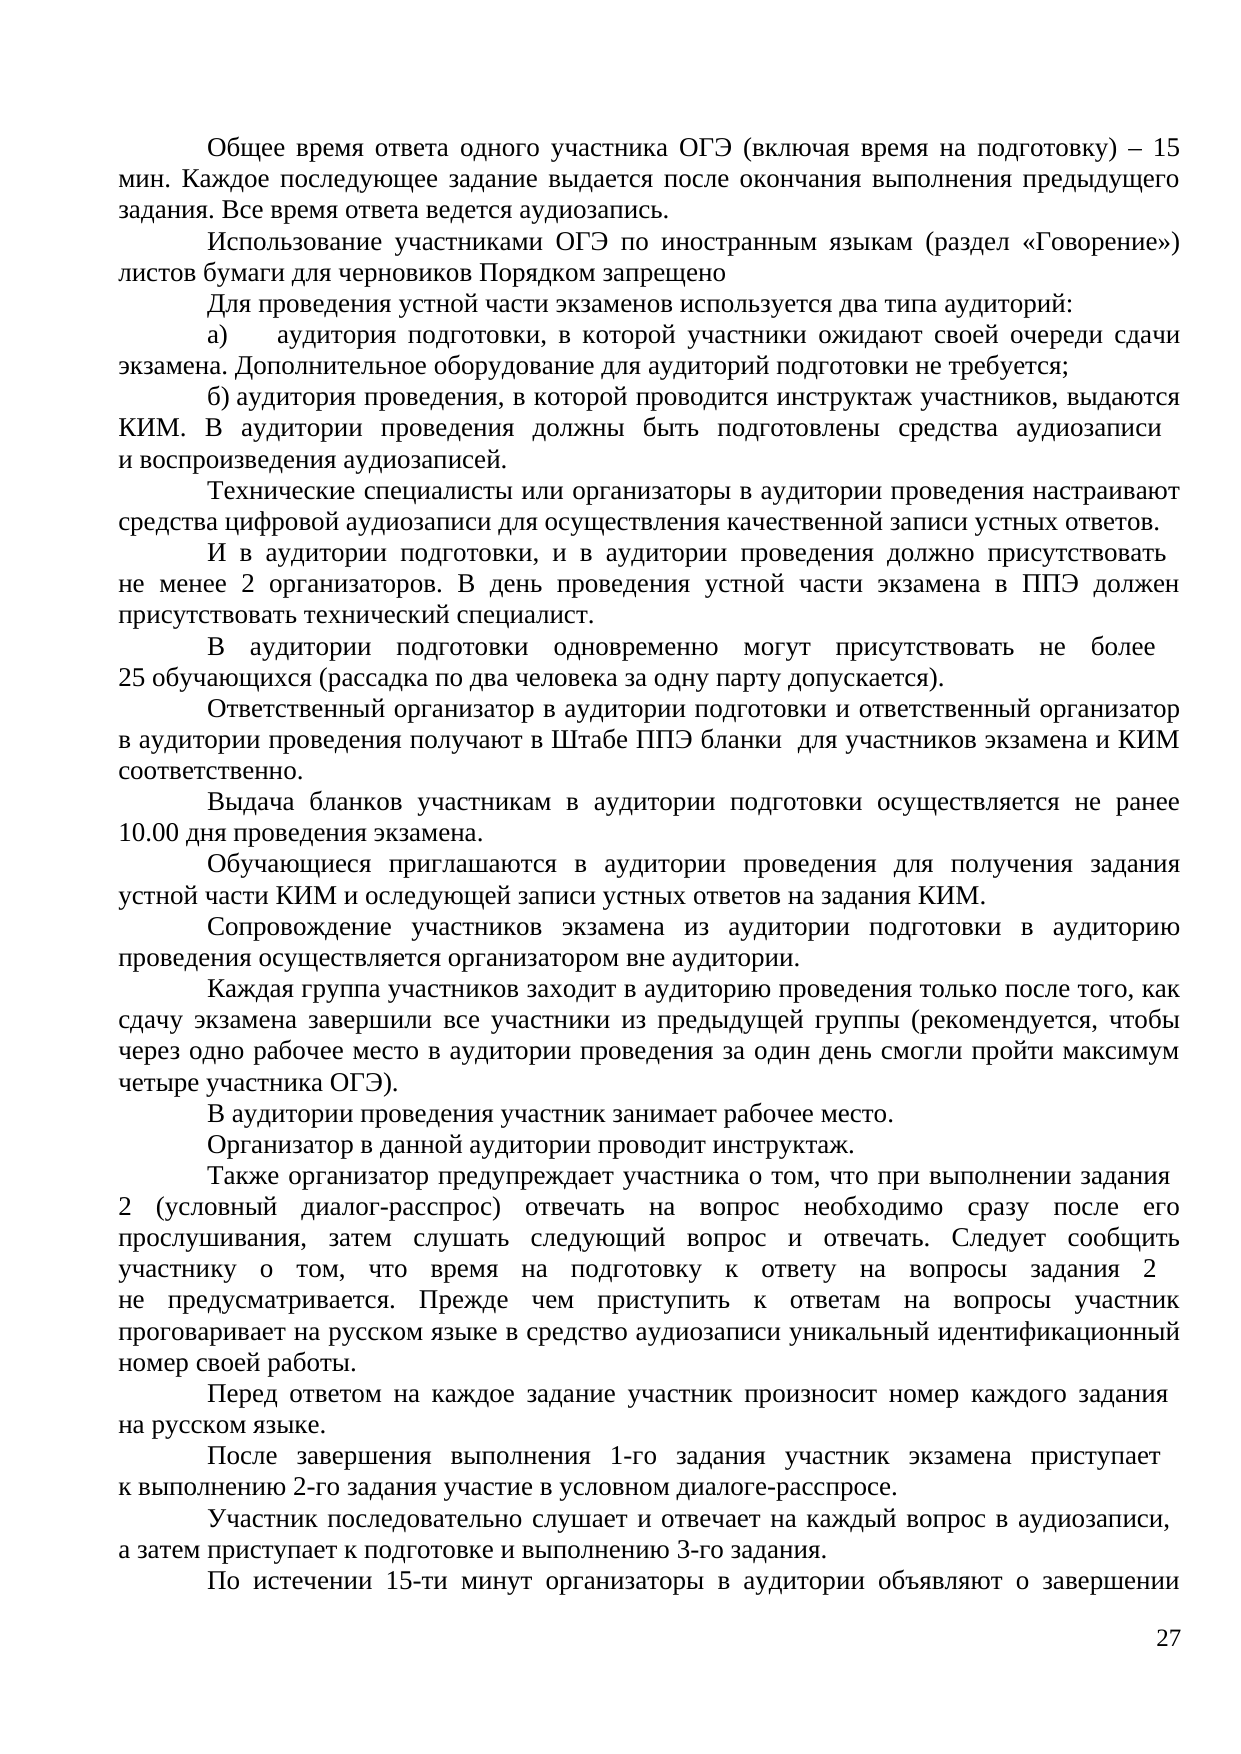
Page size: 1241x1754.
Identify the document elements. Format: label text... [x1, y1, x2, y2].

text б) аудитория проведения, в которой проводится инструктаж участников, выдаются КИМ. В аудитории проведения должны быть подготовлены средства аудиозаписи и воспроизведения аудиозаписей. [118, 380, 1181, 474]
text В аудитории проведения участник занимает рабочее место. [118, 1097, 1181, 1128]
text После завершения выполнения 1-го задания участник экзамена приступает к выполнению 2-го задания участие в условном диалоге-расспросе. [118, 1439, 1181, 1502]
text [118, 1564, 1181, 1595]
text Каждая группа участников заходит в аудиторию проведения только после того, как сдачу экзамена завершили все участники из предыдущей группы (рекомендуется, чтобы через одно рабочее место в аудитории проведения за один день смогли пройти максимум четыре участника ОГЭ). [118, 972, 1181, 1097]
text Технические специалисты или организаторы в аудитории проведения настраивают средства цифровой аудиозаписи для осуществления качественной записи устных ответов. [118, 474, 1181, 536]
text Общее время ответа одного участника ОГЭ (включая время на подготовку) – 15 мин. Каждое последующее задание выдается после окончания выполнения предыдущего задания. Все время ответа ведется аудиозапись. [118, 131, 1181, 225]
text Выдача бланков участникам в аудитории подготовки осуществляется не ранее 10.00 дня проведения экзамена. [118, 785, 1181, 848]
text а) аудитория подготовки, в которой участники ожидают своей очереди сдачи экзамена. Дополнительное оборудование для аудиторий подготовки не требуется; [118, 318, 1181, 380]
text Перед ответом на каждое задание участник произносит номер каждого задания на русском языке. [118, 1377, 1181, 1439]
text Для проведения устной части экзаменов используется два типа аудиторий: [118, 287, 1181, 318]
text Использование участниками ОГЭ по иностранным языкам (раздел «Говорение») листов бумаги для черновиков Порядком запрещено [118, 225, 1181, 287]
text В аудитории подготовки одновременно могут присутствовать не более 25 обучающихся (рассадка по два человека за одну парту допускается). [118, 629, 1181, 692]
text Обучающиеся приглашаются в аудитории проведения для получения задания устной части КИМ и оследующей записи устных ответов на задания КИМ. [118, 848, 1181, 910]
text И в аудитории подготовки, и в аудитории проведения должно присутствовать не менее 2 организаторов. В день проведения устной части экзамена в ППЭ должен присутствовать технический специалист. [118, 536, 1181, 629]
text Также организатор предупреждает участника о том, что при выполнении задания 2 (условный диалог-расспрос) отвечать на вопрос необходимо сразу после его прослушивания, затем слушать следующий вопрос и отвечать. Следует сообщить участнику о том, что время на подготовку к ответу на вопросы задания 2 не предусматривается. Прежде чем приступить к ответам на вопросы участник проговаривает на русском языке в средство аудиозаписи уникальный идентификационный номер своей работы. [118, 1159, 1181, 1377]
text Участник последовательно слушает и отвечает на каждый вопрос в аудиозаписи, а затем приступает к подготовке и выполнению 3-го задания. [118, 1502, 1181, 1564]
text Ответственный организатор в аудитории подготовки и ответственный организатор в аудитории проведения получают в Штабе ППЭ бланки для участников экзамена и КИМ соответственно. [118, 692, 1181, 785]
text Сопровождение участников экзамена из аудитории подготовки в аудиторию проведения осуществляется организатором вне аудитории. [118, 910, 1181, 972]
text Организатор в данной аудитории проводит инструктаж. [118, 1128, 1181, 1159]
